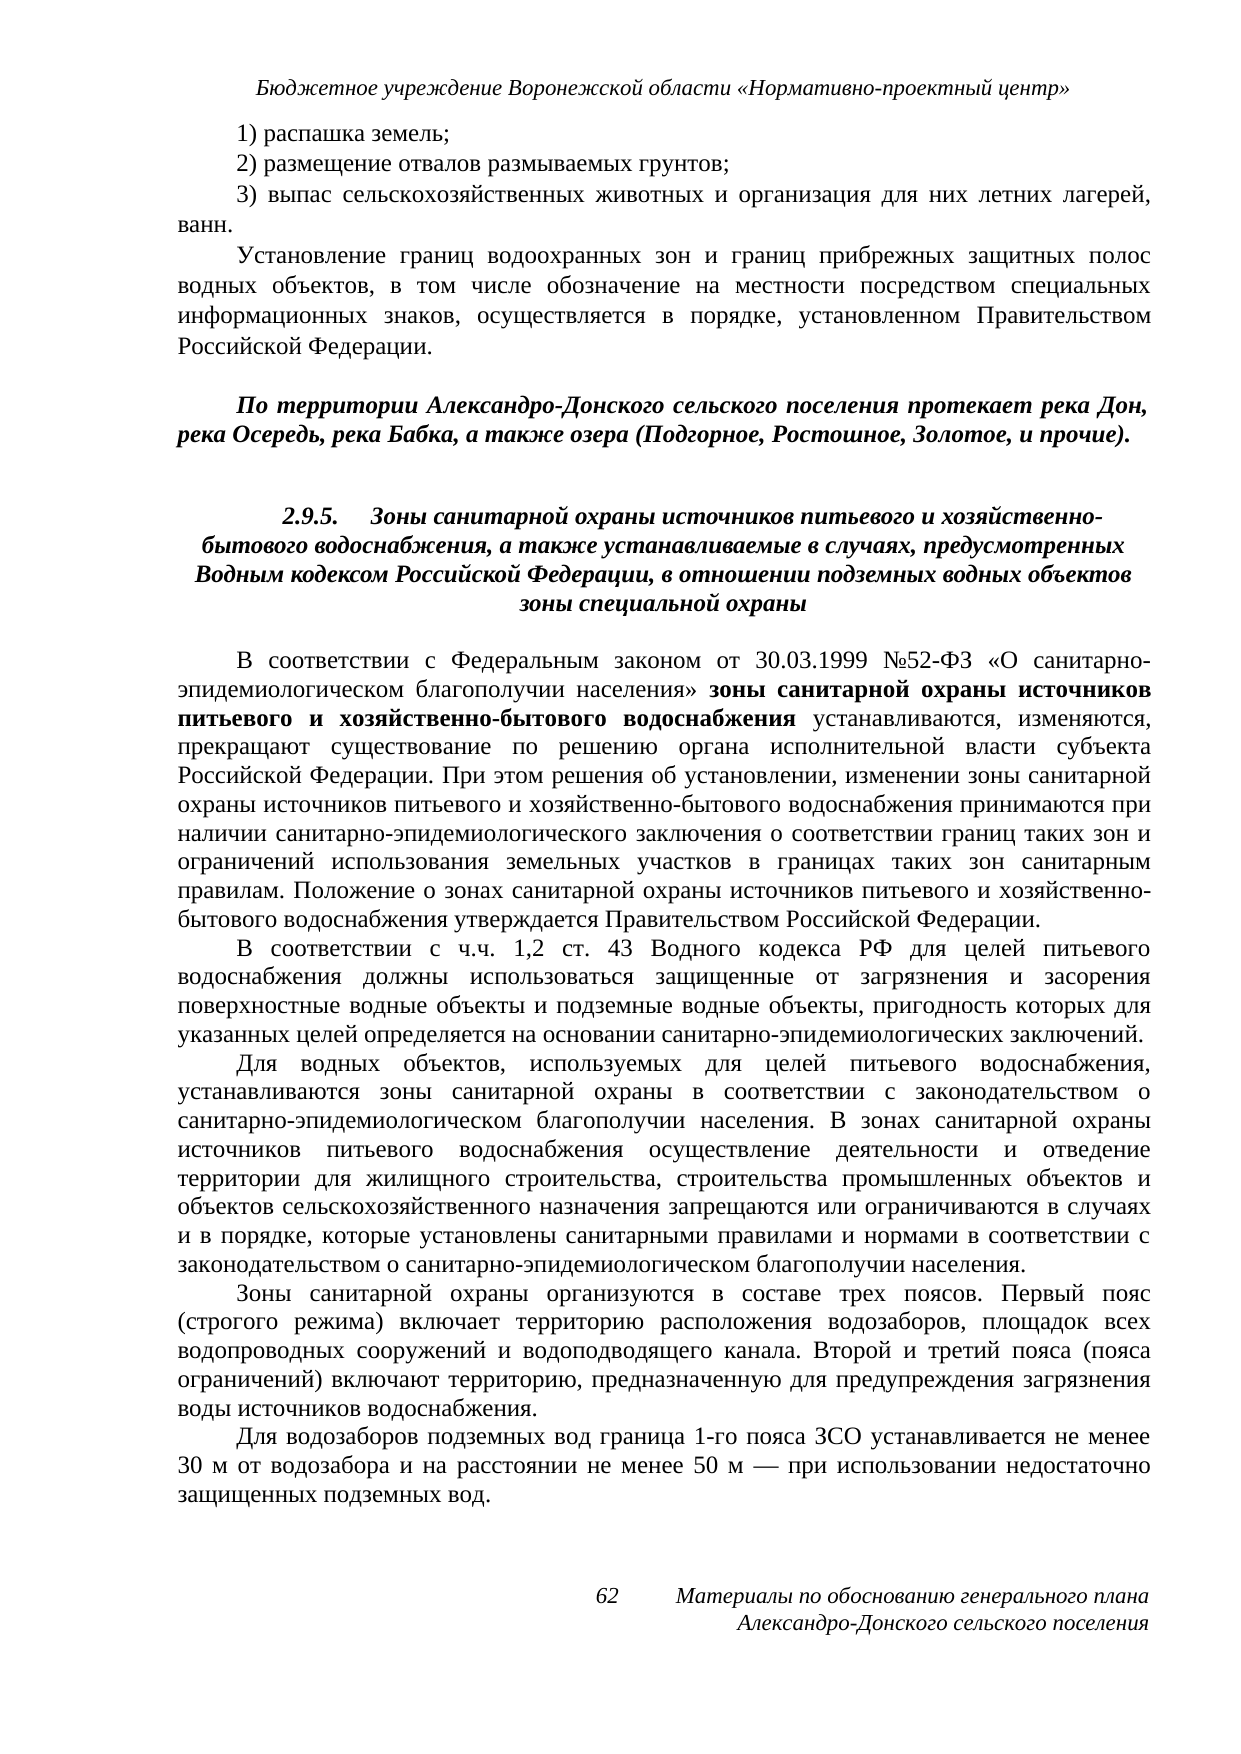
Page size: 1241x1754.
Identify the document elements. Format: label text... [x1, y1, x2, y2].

text 1) распашка земель; [177, 118, 1152, 147]
list Зоны санитарной охраны источников питьевого и хозяйственно-бытового водоснабжения, а также устанавливаемые в случаях, предусмотренных Водным кодексом Российской Федерации, в отношении подземных водных объектов зоны специальной охраны [177, 501, 1152, 616]
text Зоны санитарной охраны организуются в составе трех поясов. Первый пояс (строгого режима) включает территорию расположения водозаборов, площадок всех водопроводных сооружений и водоподводящего канала. Второй и третий пояса (пояса ограничений) включают территорию, предназначенную для предупреждения загрязнения воды источников водоснабжения. [177, 1278, 1152, 1421]
text В соответствии с ч.ч. 1,2 ст. 43 Водного кодекса РФ для целей питьевого водоснабжения должны использоваться защищенные от загрязнения и засорения поверхностные водные объекты и подземные водные объекты, пригодность которых для указанных целей определяется на основании санитарно-эпидемиологических заключений. [177, 933, 1152, 1048]
text 2) размещение отвалов размываемых грунтов; [177, 148, 1152, 177]
text По территории Александро-Донского сельского поселения протекает река Дон, река Осередь, река Бабка, а также озера (Подгорное, Ростошное, Золотое, и прочие). [177, 390, 1152, 448]
text Установление границ водоохранных зон и границ прибрежных защитных полос водных объектов, в том числе обозначение на местности посредством специальных информационных знаков, осуществляется в порядке, установленном Правительством Российской Федерации. [177, 240, 1152, 360]
text Для водных объектов, используемых для целей питьевого водоснабжения, устанавливаются зоны санитарной охраны в соответствии с законодательством о санитарно-эпидемиологическом благополучии населения. В зонах санитарной охраны источников питьевого водоснабжения осуществление деятельности и отведение территории для жилищного строительства, строительства промышленных объектов и объектов сельскохозяйственного назначения запрещаются или ограничиваются в случаях и в порядке, которые установлены санитарными правилами и нормами в соответствии с законодательством о санитарно-эпидемиологическом благополучии населения. [177, 1048, 1152, 1278]
text В соответствии с Федеральным законом от 30.03.1999 №52-ФЗ «О санитарно-эпидемиологическом благополучии населения» зоны санитарной охраны источников питьевого и хозяйственно-бытового водоснабжения устанавливаются, изменяются, прекращают существование по решению органа исполнительной власти субъекта Российской Федерации. При этом решения об установлении, изменении зоны санитарной охраны источников питьевого и хозяйственно-бытового водоснабжения принимаются при наличии санитарно-эпидемиологического заключения о соответствии границ таких зон и ограничений использования земельных участков в границах таких зон санитарным правилам. Положение о зонах санитарной охраны источников питьевого и хозяйственно-бытового водоснабжения утверждается Правительством Российской Федерации. [177, 645, 1152, 933]
text 3) выпас сельскохозяйственных животных и организация для них летних лагерей, ванн. [177, 179, 1152, 238]
text Для водозаборов подземных вод граница 1-го пояса ЗСО устанавливается не менее 30 м от водозабора и на расстоянии не менее 50 м — при использовании недостаточно защищенных подземных вод. [177, 1421, 1152, 1508]
